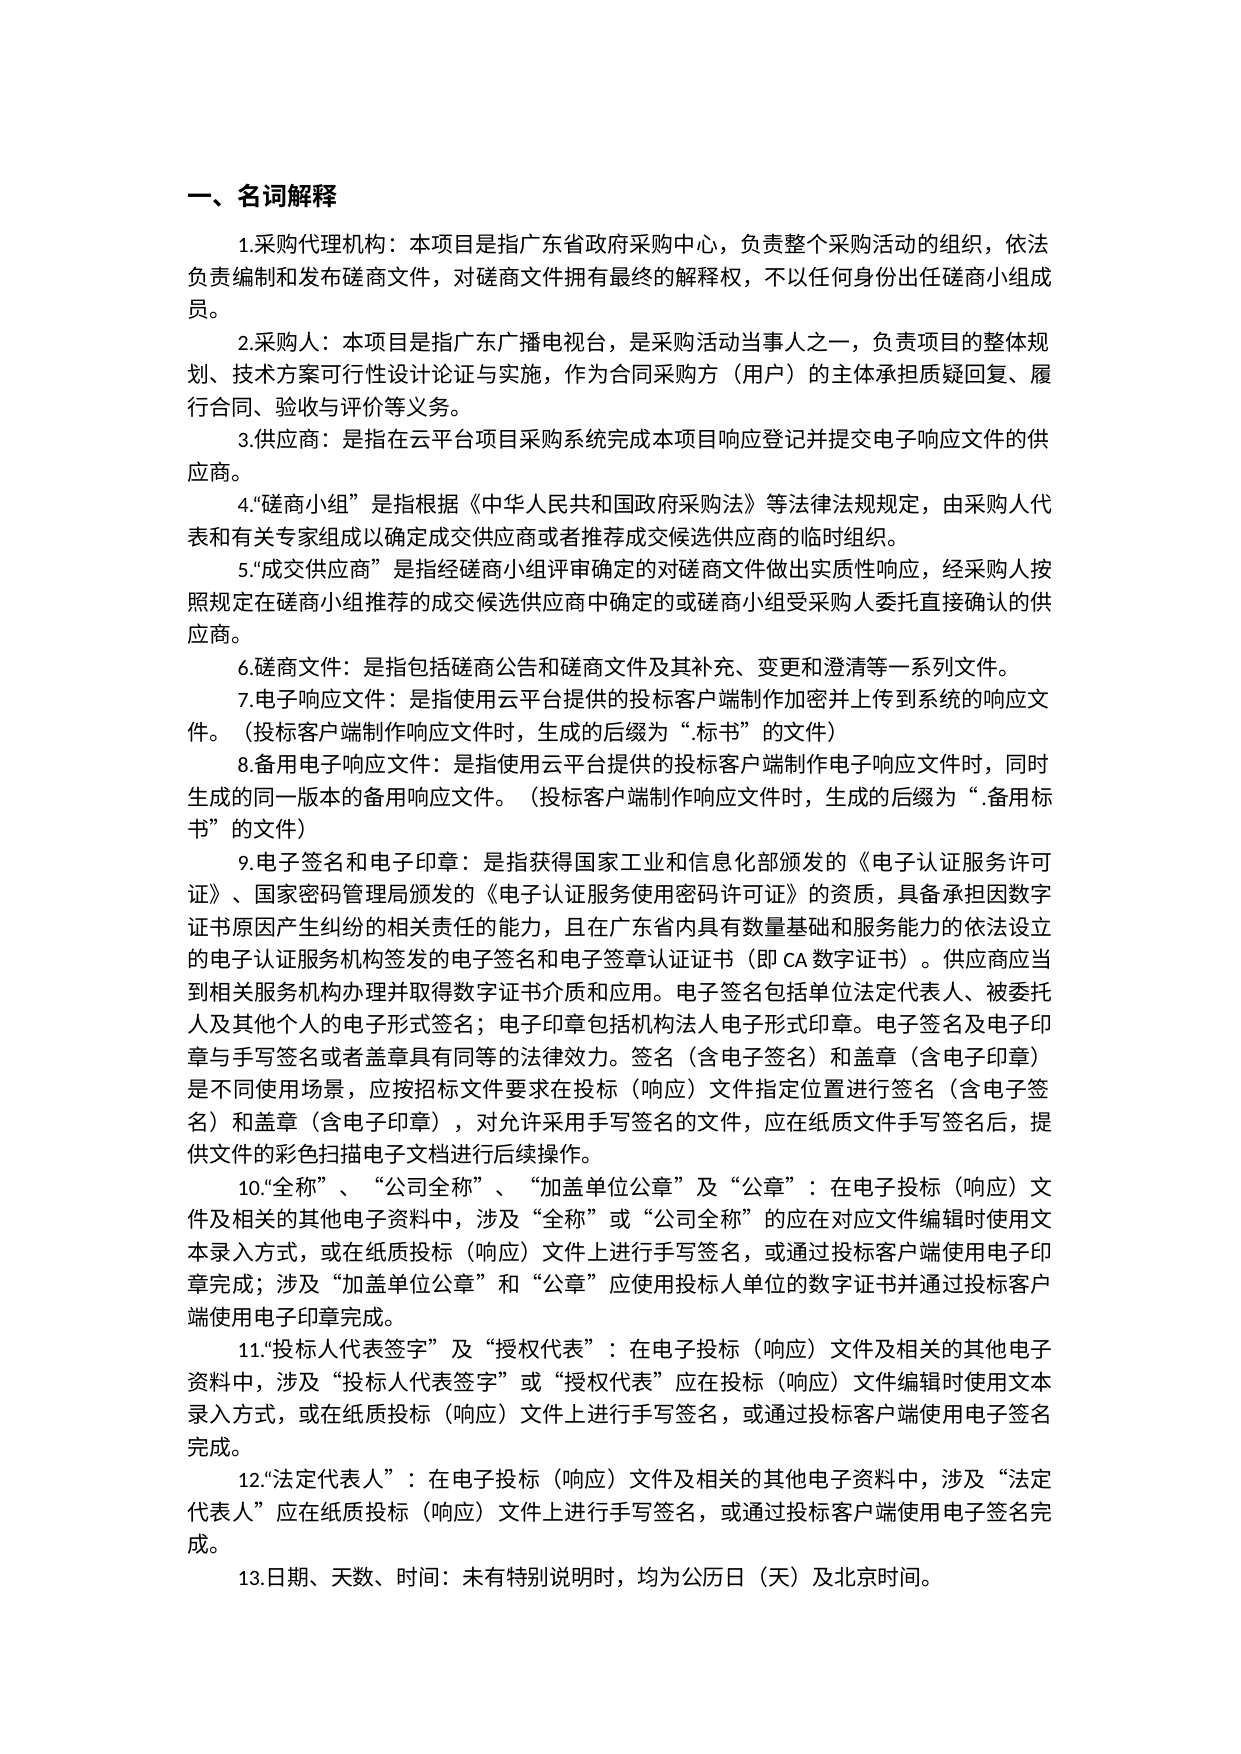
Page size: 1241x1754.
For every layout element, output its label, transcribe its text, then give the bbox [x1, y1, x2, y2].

text 7.电子响应文件：是指使用云平台提供的投标客户端制作加密并上传到系统的响应文件。（投标客户端制作响应文件时，生成的后缀为“.标书”的文件） [187, 682, 1053, 747]
text 2.采购人：本项目是指广东广播电视台，是采购活动当事人之一，负责项目的整体规划、技术方案可行性设计论证与实施，作为合同采购方（用户）的主体承担质疑回复、履行合同、验收与评价等义务。 [187, 324, 1053, 422]
text 1.采购代理机构：本项目是指广东省政府采购中心，负责整个采购活动的组织，依法负责编制和发布磋商文件，对磋商文件拥有最终的解释权，不以任何身份出任磋商小组成员。 [187, 227, 1053, 324]
text 10.“全称”、“公司全称”、“加盖单位公章”及“公章”：在电子投标（响应）文件及相关的其他电子资料中，涉及“全称”或“公司全称”的应在对应文件编辑时使用文本录入方式，或在纸质投标（响应）文件上进行手写签名，或通过投标客户端使用电子印章完成；涉及“加盖单位公章”和“公章”应使用投标人单位的数字证书并通过投标客户端使用电子印章完成。 [187, 1169, 1053, 1332]
text 12.“法定代表人”：在电子投标（响应）文件及相关的其他电子资料中，涉及“法定代表人”应在纸质投标（响应）文件上进行手写签名，或通过投标客户端使用电子签名完成。 [187, 1462, 1053, 1559]
text 5.“成交供应商”是指经磋商小组评审确定的对磋商文件做出实质性响应，经采购人按照规定在磋商小组推荐的成交候选供应商中确定的或磋商小组受采购人委托直接确认的供应商。 [187, 552, 1053, 649]
text 4.“磋商小组”是指根据《中华人民共和国政府采购法》等法律法规规定，由采购人代表和有关专家组成以确定成交供应商或者推荐成交候选供应商的临时组织。 [187, 487, 1053, 552]
text 6.磋商文件：是指包括磋商公告和磋商文件及其补充、变更和澄清等一系列文件。 [187, 649, 1053, 682]
text 8.备用电子响应文件：是指使用云平台提供的投标客户端制作电子响应文件时，同时生成的同一版本的备用响应文件。（投标客户端制作响应文件时，生成的后缀为“.备用标书”的文件） [187, 747, 1053, 844]
text 13.日期、天数、时间：未有特别说明时，均为公历日（天）及北京时间。 [187, 1559, 1053, 1592]
text 3.供应商：是指在云平台项目采购系统完成本项目响应登记并提交电子响应文件的供应商。 [187, 422, 1053, 487]
text 11.“投标人代表签字”及“授权代表”：在电子投标（响应）文件及相关的其他电子资料中，涉及“投标人代表签字”或“授权代表”应在投标（响应）文件编辑时使用文本录入方式，或在纸质投标（响应）文件上进行手写签名，或通过投标客户端使用电子签名完成。 [187, 1332, 1053, 1462]
text 一、名词解释 [187, 162, 1053, 227]
text 9.电子签名和电子印章：是指获得国家工业和信息化部颁发的《电子认证服务许可证》、国家密码管理局颁发的《电子认证服务使用密码许可证》的资质，具备承担因数字证书原因产生纠纷的相关责任的能力，且在广东省内具有数量基础和服务能力的依法设立的电子认证服务机构签发的电子签名和电子签章认证证书（即CA数字证书）。供应商应当到相关服务机构办理并取得数字证书介质和应用。电子签名包括单位法定代表人、被委托人及其他个人的电子形式签名；电子印章包括机构法人电子形式印章。电子签名及电子印章与手写签名或者盖章具有同等的法律效力。签名（含电子签名）和盖章（含电子印章）是不同使用场景，应按招标文件要求在投标（响应）文件指定位置进行签名（含电子签名）和盖章（含电子印章），对允许采用手写签名的文件，应在纸质文件手写签名后，提供文件的彩色扫描电子文档进行后续操作。 [187, 844, 1053, 1169]
